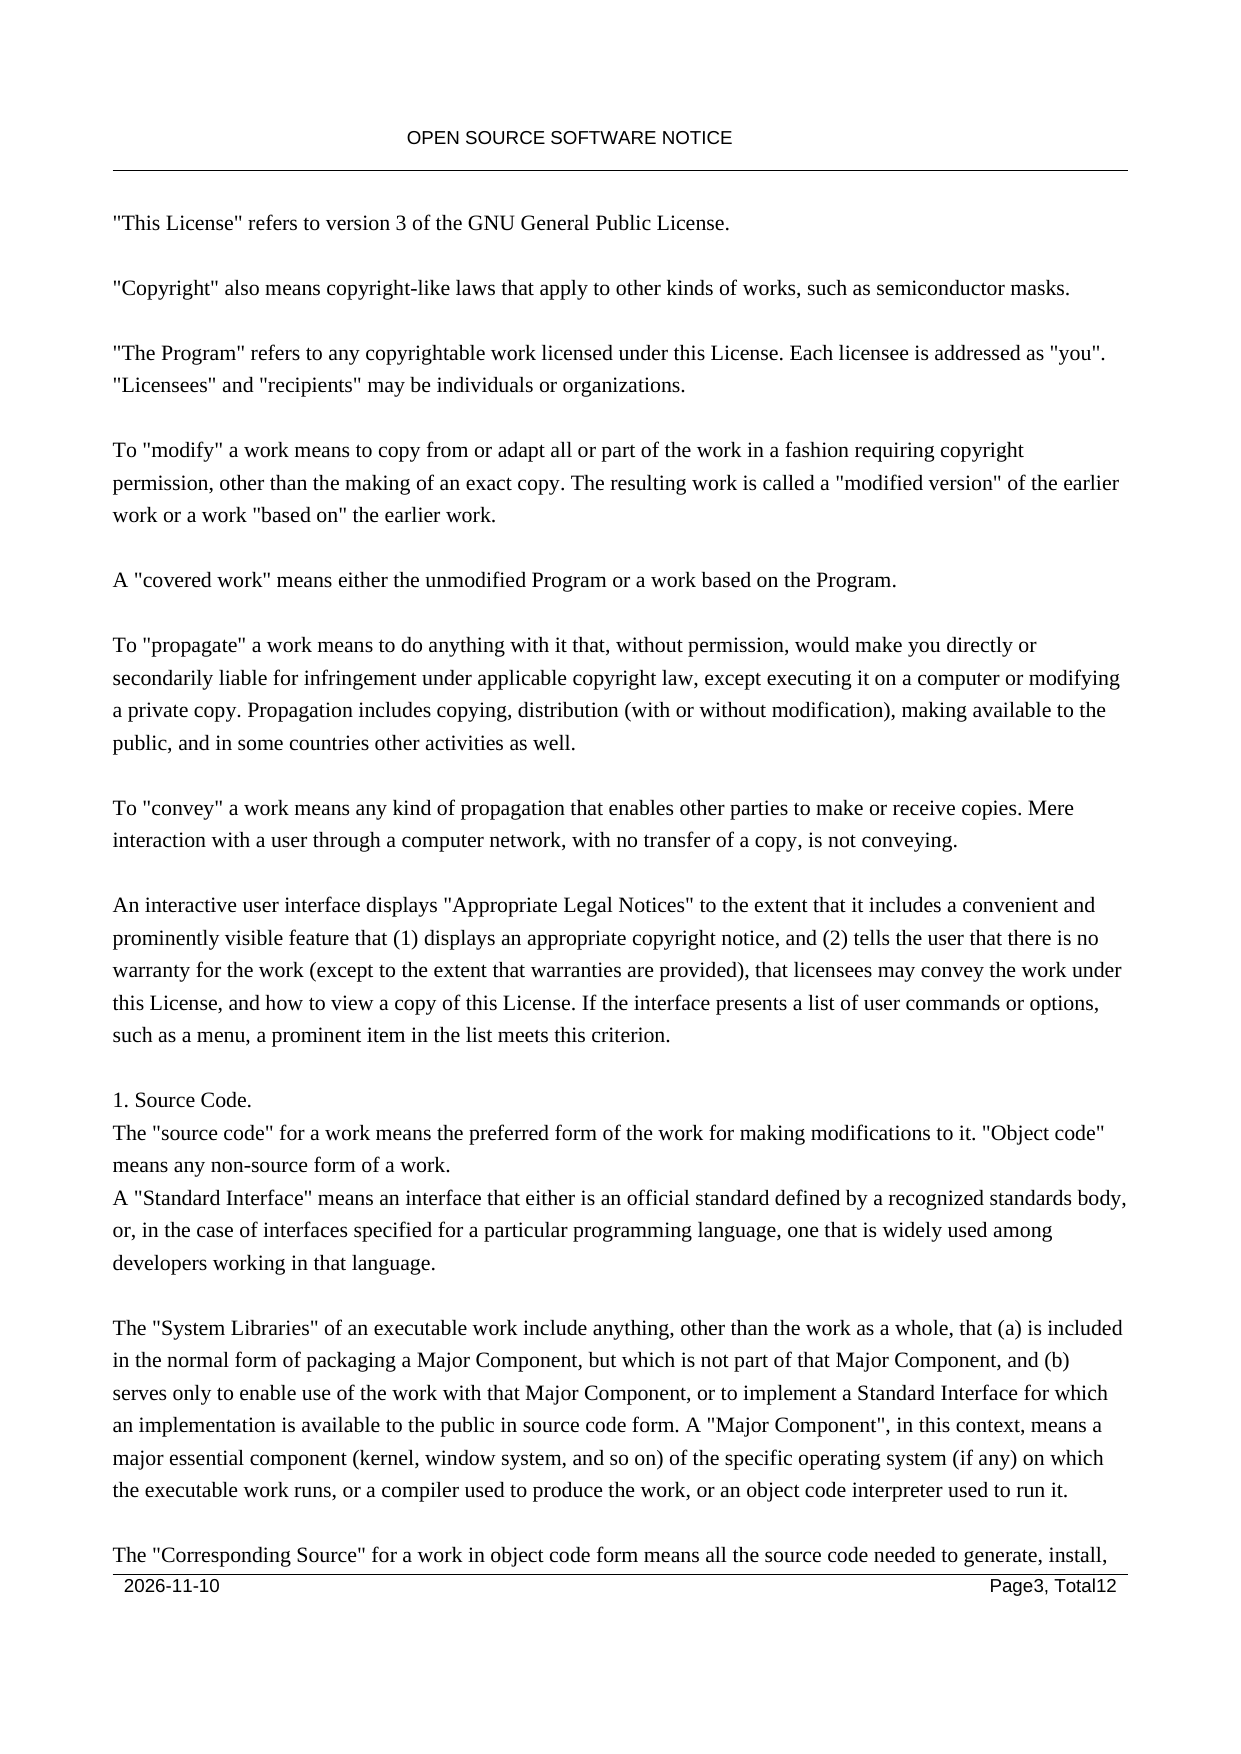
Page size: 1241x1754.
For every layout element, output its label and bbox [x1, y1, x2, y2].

text [112, 206, 1128, 1571]
